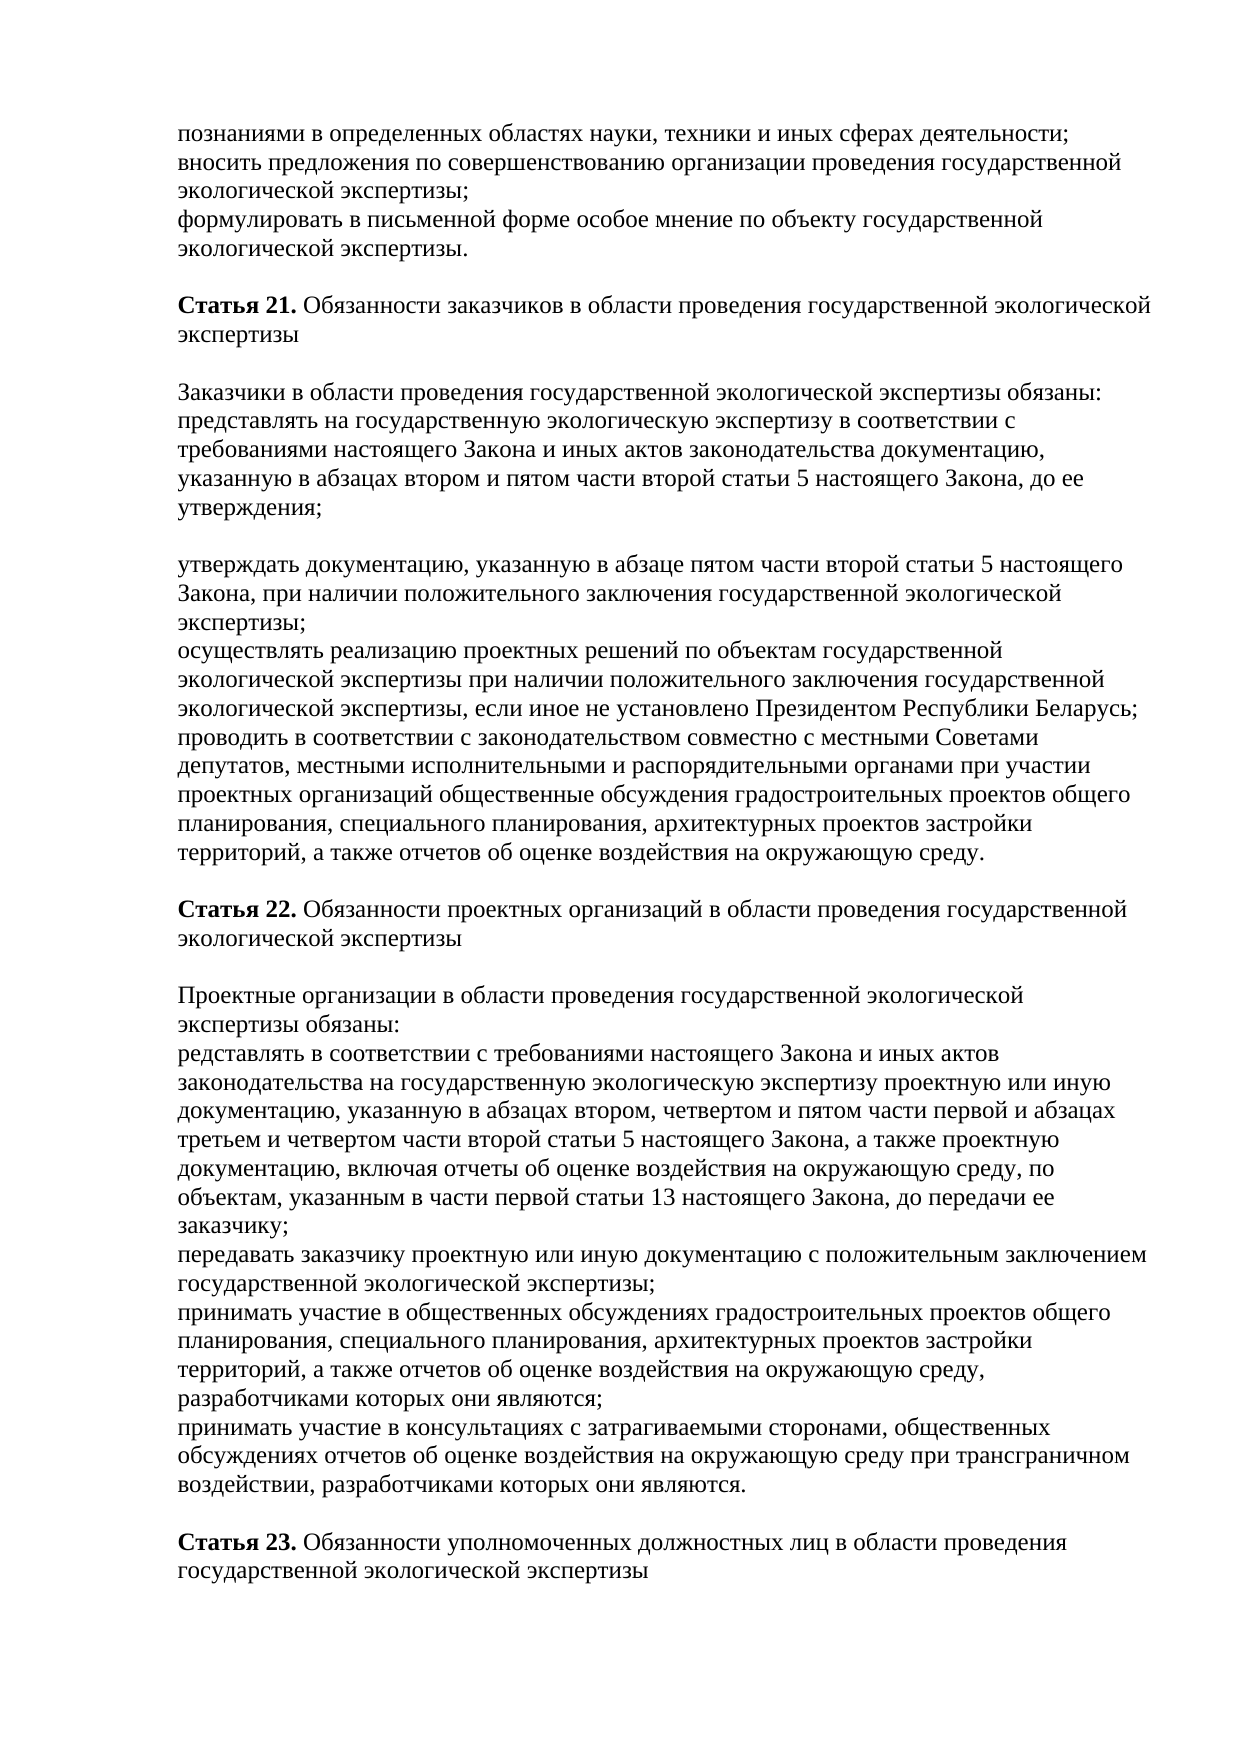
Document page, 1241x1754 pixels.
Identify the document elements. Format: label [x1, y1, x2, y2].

text [177, 118, 1152, 1613]
